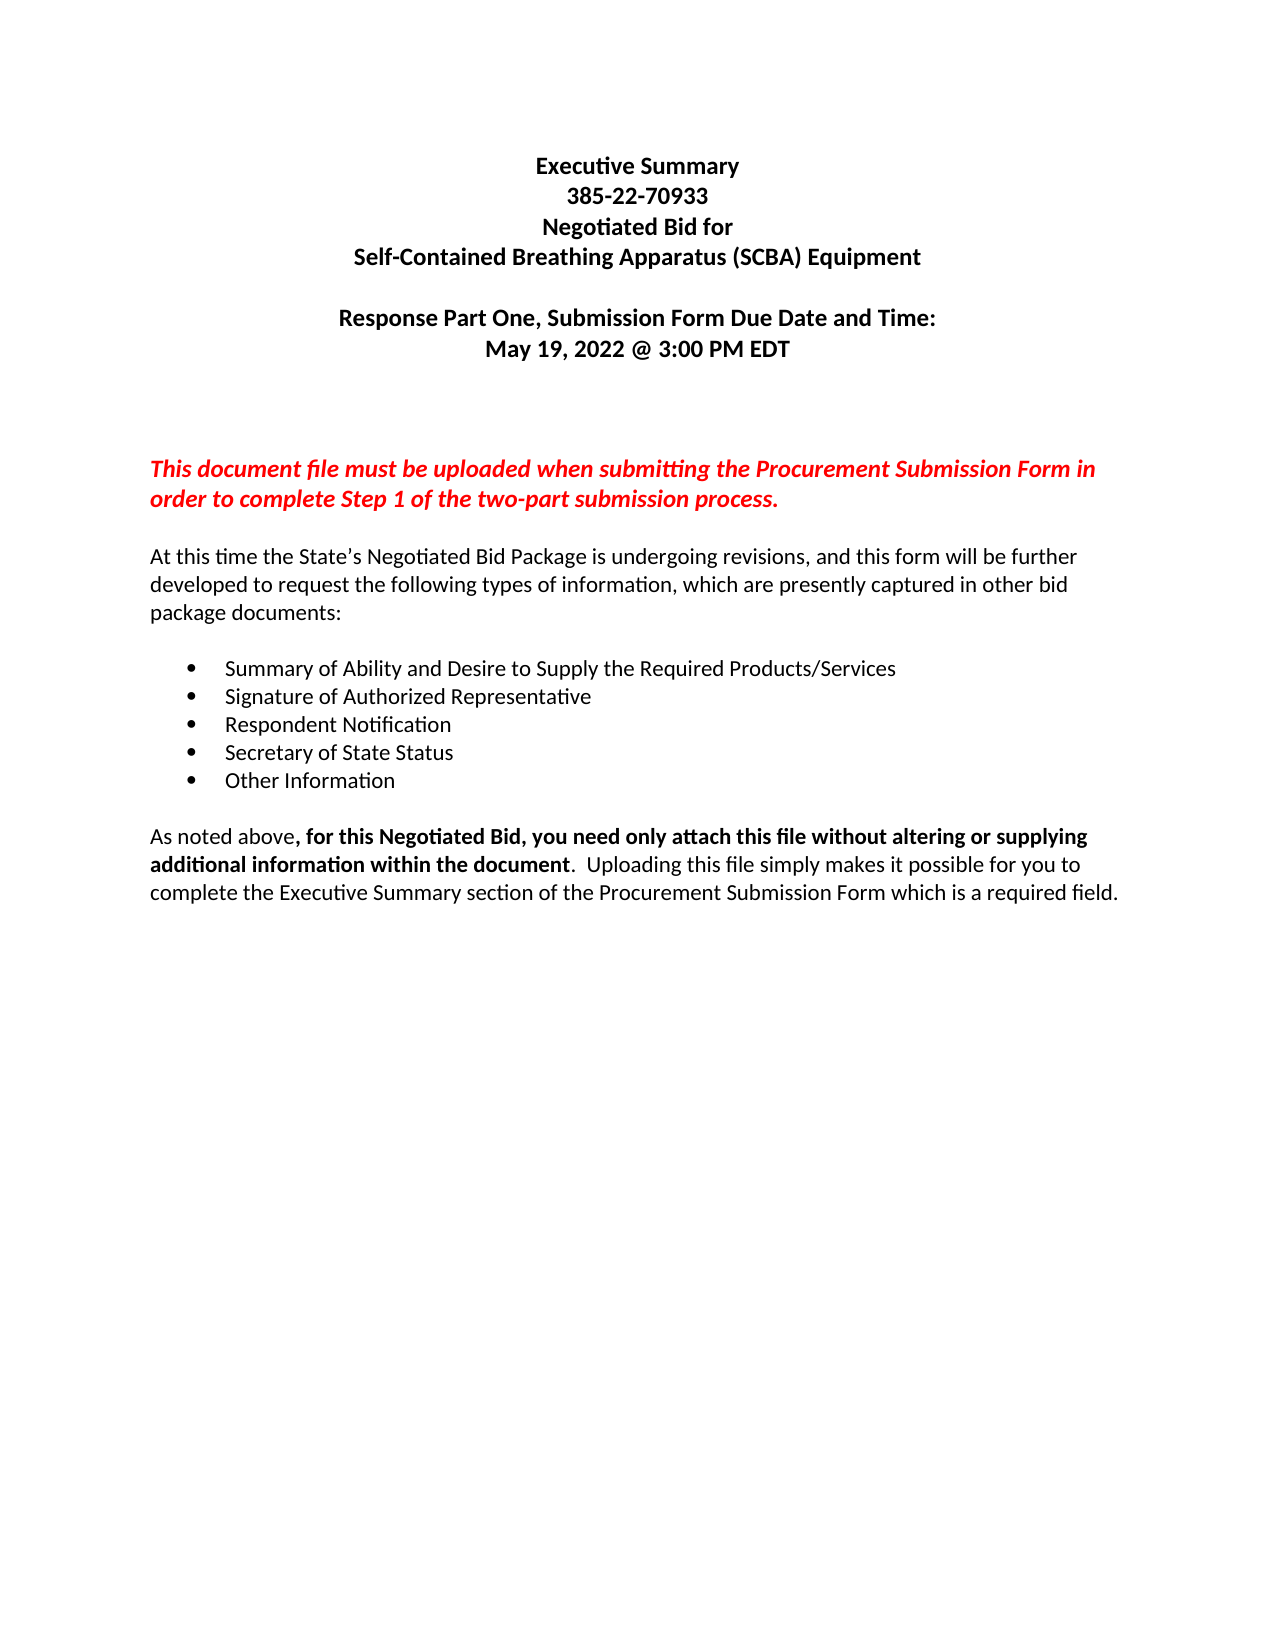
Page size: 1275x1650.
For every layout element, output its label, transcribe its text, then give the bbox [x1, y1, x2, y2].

list Summary of Ability and Desire to Supply the Required Products/Services [187, 654, 1125, 682]
list Other Information [187, 766, 1125, 794]
text Self-Contained Breathing Apparatus (SCBA) Equipment [150, 242, 1125, 272]
text As noted above, for this Negotiated Bid, you need only attach this file without altering or supplying additional information within the document. Uploading this file simply makes it possible for you to complete the Executive Summary section of the Procurement Submission Form which is a required field. [150, 822, 1125, 906]
text Executive Summary [150, 150, 1125, 181]
text 385-22-70933 [150, 181, 1125, 211]
list Respondent Notification [187, 710, 1125, 738]
text May 19, 2022 @ 3:00 PM EDT [150, 333, 1125, 364]
text This document file must be uploaded when submitting the Procurement Submission Form in order to complete Step 1 of the two-part submission process. [150, 453, 1125, 514]
text At this time the State’s Negotiated Bid Package is undergoing revisions, and this form will be further developed to request the following types of information, which are presently captured in other bid package documents: [150, 542, 1125, 626]
text Response Part One, Submission Form Due Date and Time: [150, 303, 1125, 333]
list Signature of Authorized Representative [187, 682, 1125, 710]
text Negotiated Bid for [150, 211, 1125, 242]
list Secretary of State Status [187, 738, 1125, 766]
